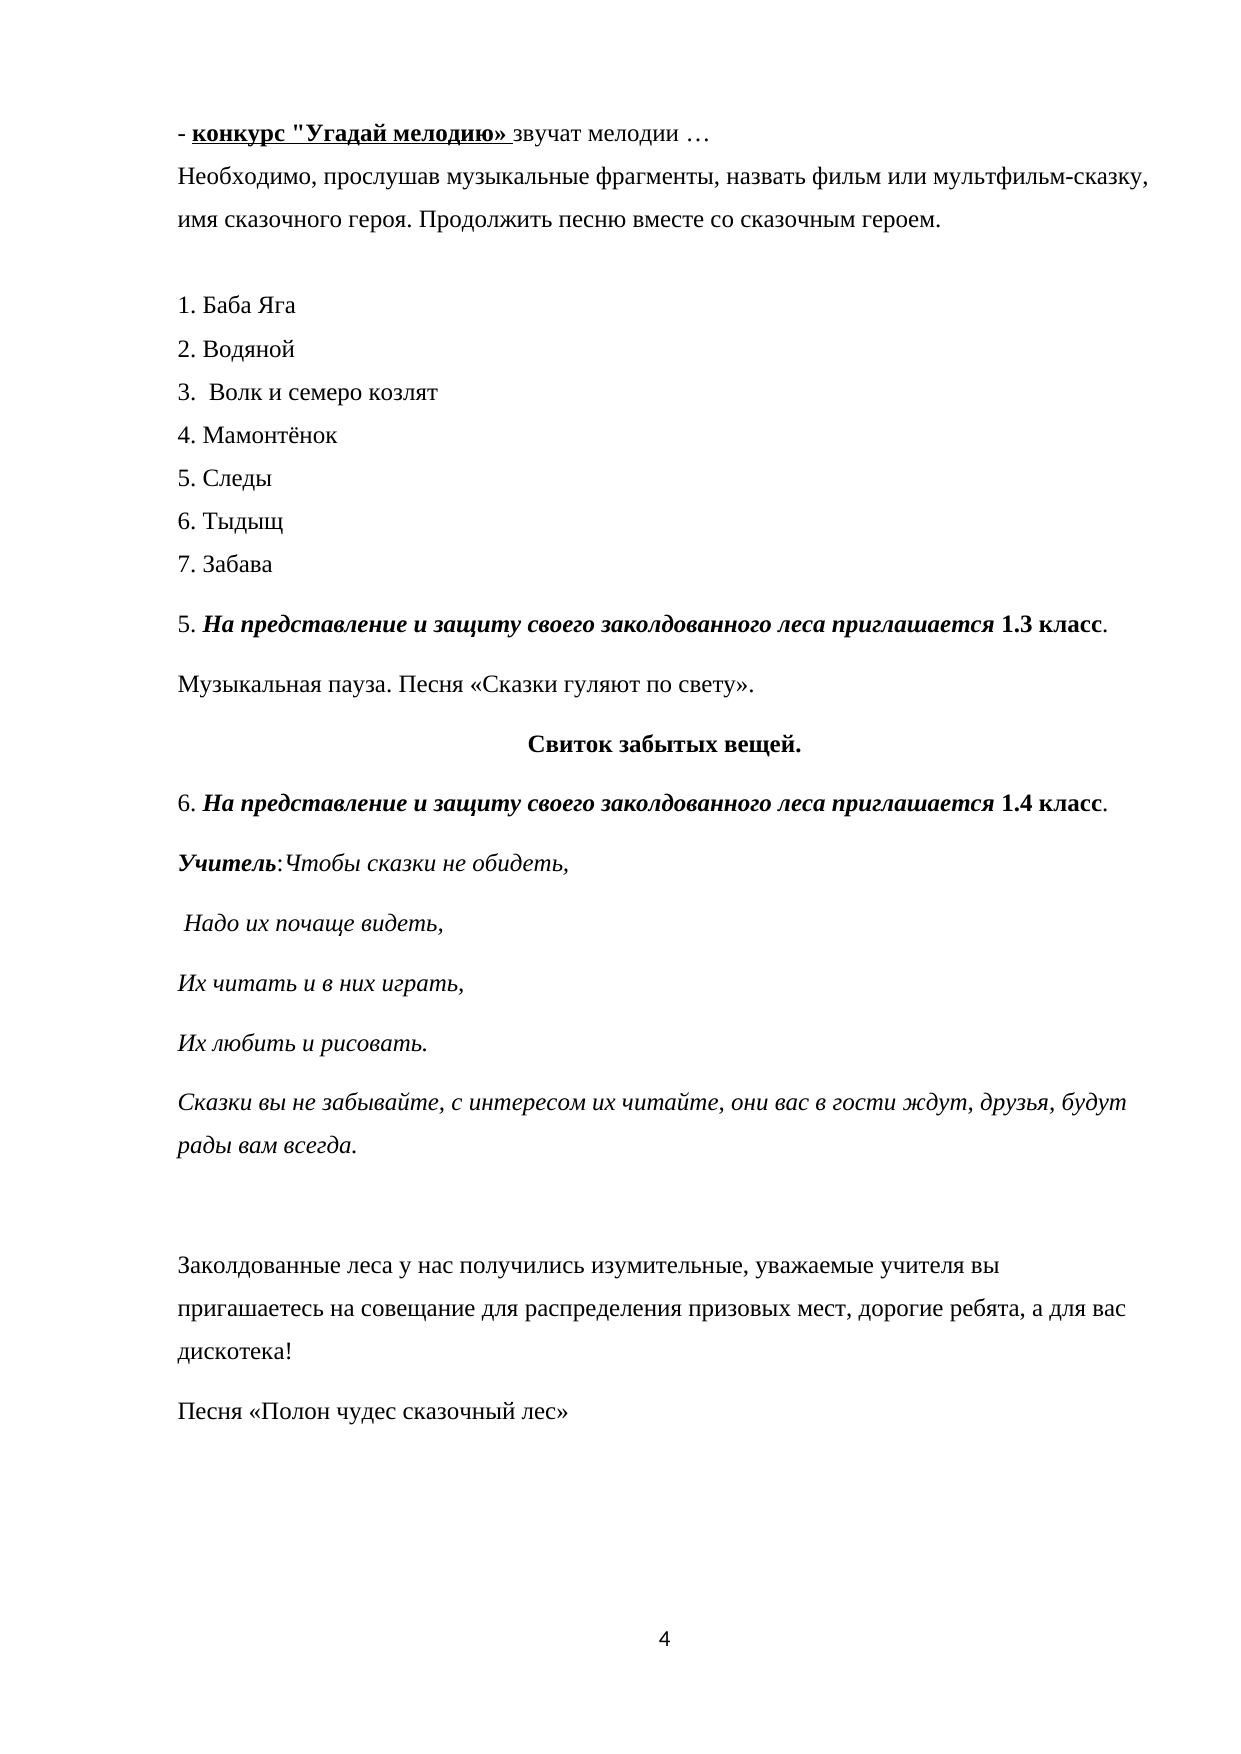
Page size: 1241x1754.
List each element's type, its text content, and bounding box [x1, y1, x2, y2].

text Свиток забытых вещей. [177, 729, 1152, 757]
text 6. На представление и защиту своего заколдованного леса приглашается 1.4 класс. [177, 788, 1152, 817]
text Заколдованные леса у нас получились изумительные, уважаемые учителя вы пригашаетесь на совещание для распределения призовых мест, дорогие ребята, а для вас дискотека! [177, 1250, 1152, 1365]
text Песня «Полон чудес сказочный лес» [177, 1396, 1152, 1425]
text - конкурс "Угадай мелодию» звучат мелодии … Необходимо, прослушав музыкальные фрагменты, назвать фильм или мультфильм-сказку, имя сказочного героя. Продолжить песню вместе со сказочным героем. 1. Баба Яга 2. Водяной 3. Волк и семеро козлят 4. Мамонтёнок 5. Следы 6. Тыдыщ 7. Забава [177, 118, 1152, 578]
text 5. На представление и защиту своего заколдованного леса приглашается 1.3 класс. [177, 609, 1152, 638]
text Надо их почаще видеть, [177, 908, 1152, 937]
text Учитель:Чтобы сказки не обидеть, [177, 848, 1152, 877]
text Сказки вы не забывайте, с интересом их читайте, они вас в гости ждут, друзья, будут рады вам всегда. [177, 1087, 1152, 1159]
text Их читать и в них играть, [177, 968, 1152, 997]
text Музыкальная пауза. Песня «Сказки гуляют по свету». [177, 669, 1152, 698]
text Их любить и рисовать. [177, 1028, 1152, 1056]
